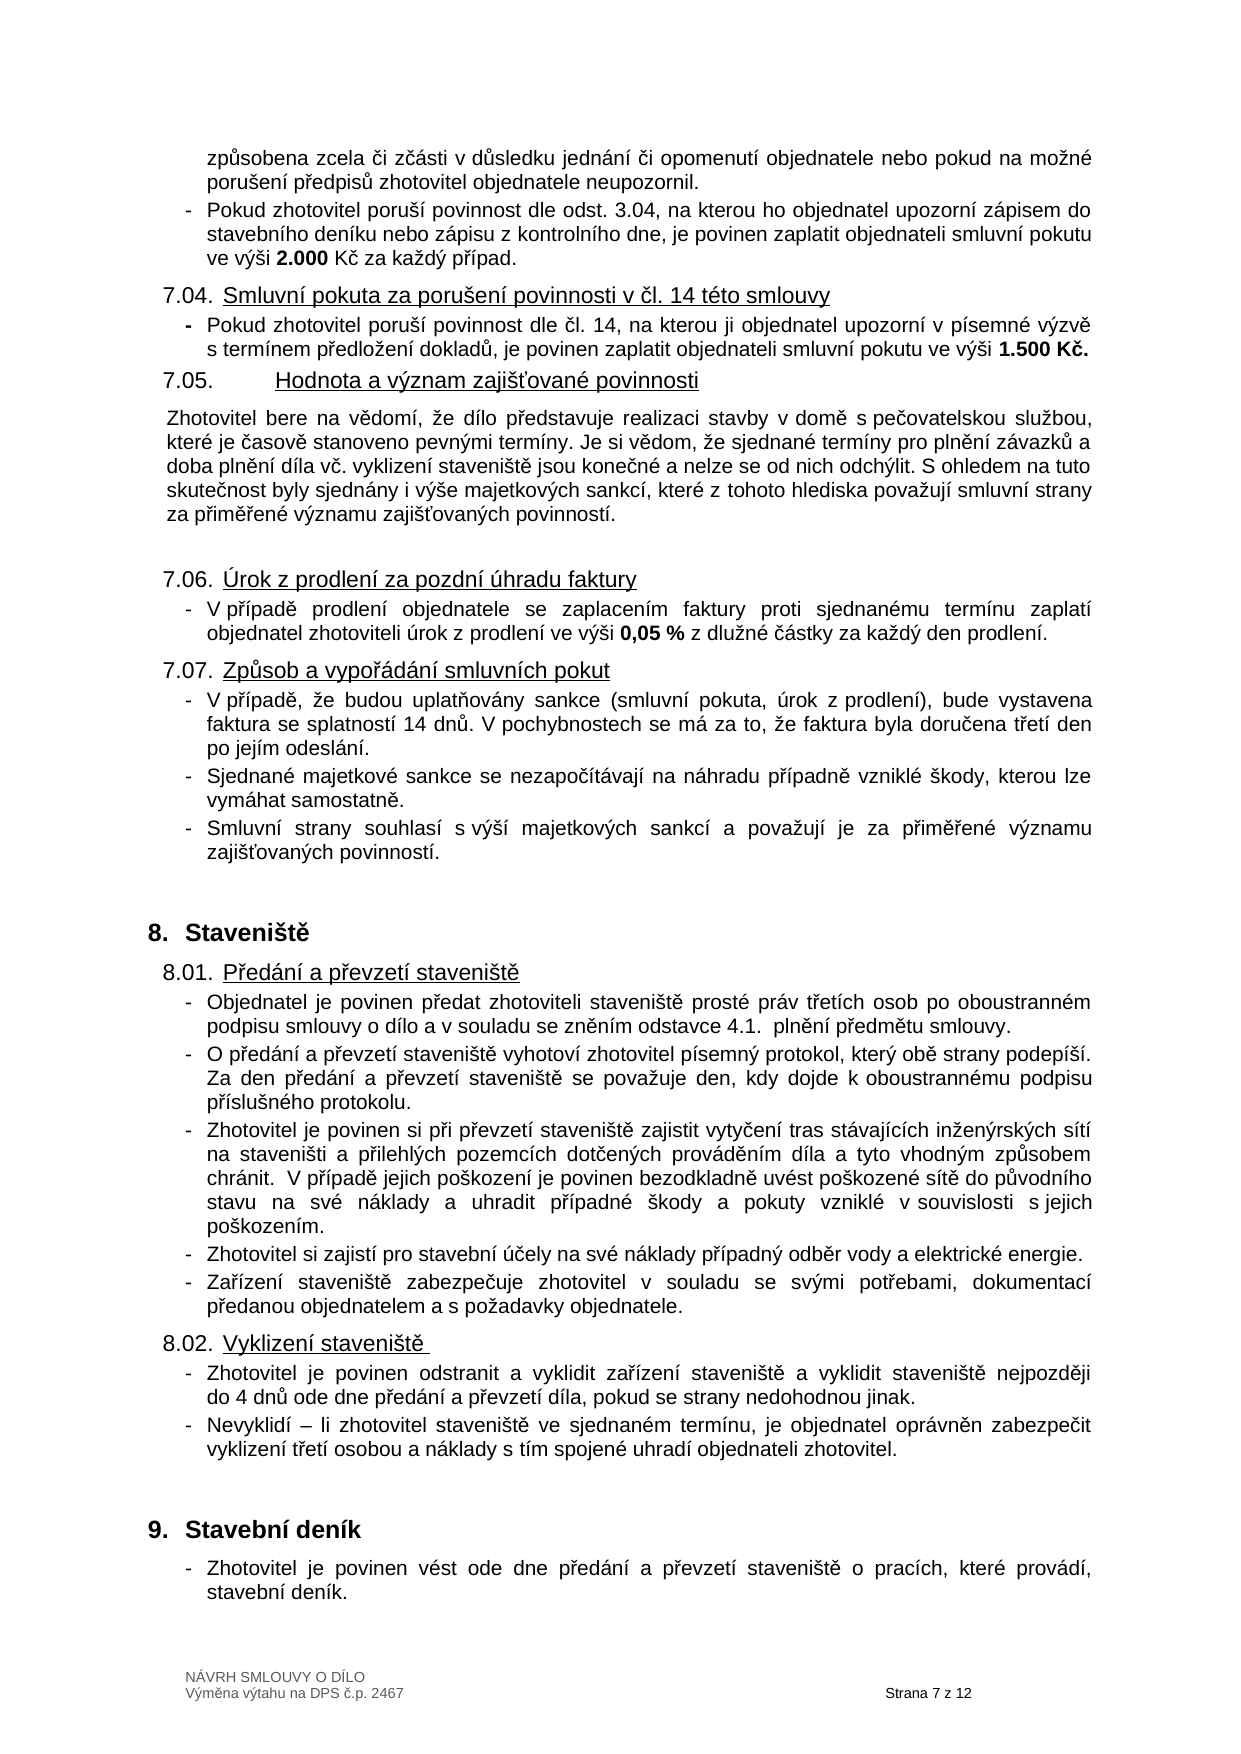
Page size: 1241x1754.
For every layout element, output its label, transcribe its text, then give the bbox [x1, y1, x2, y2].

text V případě prodlení objednatele se zaplacením faktury proti sjednanému termínu zaplatí objednatel zhotoviteli úrok z prodlení ve výši 0,05 % z dlužné částky za každý den prodlení. [185, 597, 1093, 644]
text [185, 146, 1093, 193]
text Zhotovitel si zajistí pro stavební účely na své náklady případný odběr vody a elektrické energie. [185, 1242, 1093, 1266]
subtitle Vyklizení staveniště [162, 1330, 1093, 1356]
text Nevyklidí – li zhotovitel staveniště ve sjednaném termínu, je objednatel oprávněn zabezpečit vyklizení třetí osobou a náklady s tím spojené uhradí objednateli zhotovitel. [185, 1413, 1093, 1461]
text Pokud zhotovitel poruší povinnost dle odst. 3.04, na kterou ho objednatel upozorní zápisem do stavebního deníku nebo zápisu z kontrolního dne, je povinen zaplatit objednateli smluvní pokutu ve výši 2.000 Kč za každý případ. [185, 198, 1093, 269]
subtitle Předání a převzetí staveniště [162, 959, 1093, 985]
subtitle Hodnota a význam zajišťované povinnosti [162, 367, 1093, 393]
text Zhotovitel bere na vědomí, že dílo představuje realizaci stavby v domě s pečovatelskou službou, které je časově stanoveno pevnými termíny. Je si vědom, že sjednané termíny pro plnění závazků a doba plnění díla vč. vyklizení staveniště jsou konečné a nelze se od nich odchýlit. S ohledem na tuto skutečnost byly sjednány i výše majetkových sankcí, které z tohoto hlediska považují smluvní strany za přiměřené významu zajišťovaných povinností. [166, 406, 1093, 525]
text Sjednané majetkové sankce se nezapočítávají na náhradu případně vzniklé škody, kterou lze vymáhat samostatně. [185, 763, 1093, 811]
text Zhotovitel je povinen vést ode dne předání a převzetí staveniště o pracích, které provádí, stavební deník. [185, 1556, 1093, 1604]
subtitle Způsob a vypořádání smluvních pokut [162, 657, 1093, 683]
subtitle Smluvní pokuta za porušení povinnosti v čl. 14 této smlouvy [162, 282, 1093, 308]
text Smluvní strany souhlasí s výší majetkových sankcí a považují je za přiměřené významu zajišťovaných povinností. [185, 816, 1093, 863]
text Zařízení staveniště zabezpečuje zhotovitel v souladu se svými potřebami, dokumentací předanou objednatelem a s požadavky objednatele. [185, 1270, 1093, 1318]
subtitle Stavební deník [148, 1515, 1093, 1543]
text Pokud zhotovitel poruší povinnost dle čl. 14, na kterou ji objednatel upozorní v písemné výzvě s termínem předložení dokladů, je povinen zaplatit objednateli smluvní pokutu ve výši 1.500 Kč. [185, 313, 1093, 361]
text Zhotovitel je povinen odstranit a vyklidit zařízení staveniště a vyklidit staveniště nejpozději do 4 dnů ode dne předání a převzetí díla, pokud se strany nedohodnou jinak. [185, 1361, 1093, 1408]
text V případě, že budou uplatňovány sankce (smluvní pokuta, úrok z prodlení), bude vystavena faktura se splatností 14 dnů. V pochybnostech se má za to, že faktura byla doručena třetí den po jejím odeslání. [185, 687, 1093, 759]
text Zhotovitel je povinen si při převzetí staveniště zajistit vytyčení tras stávajících inženýrských sítí na staveništi a přilehlých pozemcích dotčených prováděním díla a tyto vhodným způsobem chránit. V případě jejich poškození je povinen bezodkladně uvést poškozené sítě do původního stavu na své náklady a uhradit případné škody a pokuty vzniklé v souvislosti s jejich poškozením. [185, 1118, 1093, 1237]
subtitle Úrok z prodlení za pozdní úhradu faktury [162, 566, 1093, 592]
text O předání a převzetí staveniště vyhotoví zhotovitel písemný protokol, který obě strany podepíší. Za den předání a převzetí staveniště se považuje den, kdy dojde k oboustrannému podpisu příslušného protokolu. [185, 1042, 1093, 1113]
text Objednatel je povinen předat zhotoviteli staveniště prosté práv třetích osob po oboustranném podpisu smlouvy o dílo a v souladu se zněním odstavce 4.1. plnění předmětu smlouvy. [185, 989, 1093, 1037]
subtitle Staveniště [148, 918, 1093, 946]
